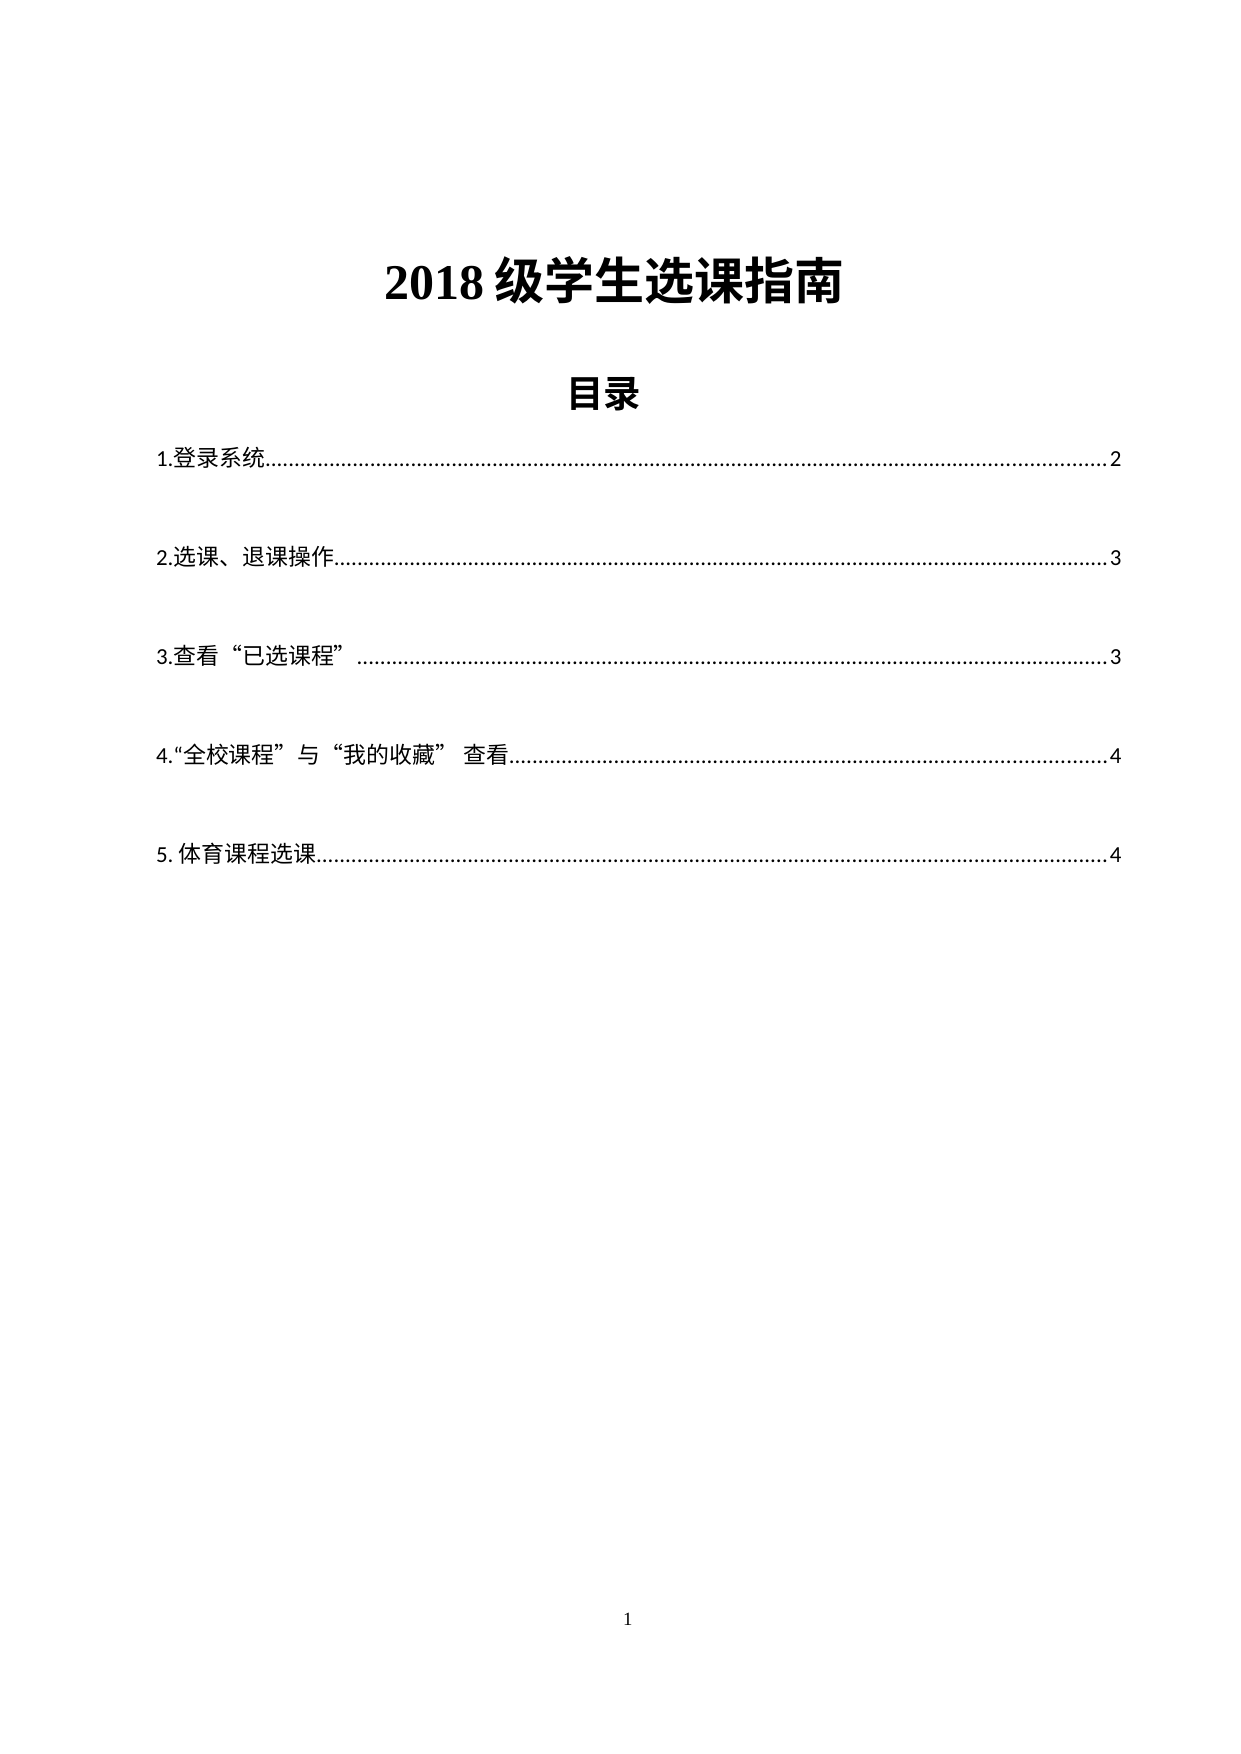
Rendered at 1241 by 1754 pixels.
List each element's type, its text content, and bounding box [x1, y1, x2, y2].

text 3.查看“已选课程” 3 [156, 622, 1122, 687]
text 2018级学生选课指南 [133, 229, 1122, 327]
text 2.选课、退课操作 3 [156, 523, 1122, 588]
text 5. 体育课程选课 4 [156, 820, 1122, 885]
text 1.登录系统 2 [156, 424, 1122, 489]
text 4.“全校课程”与“我的收藏” 查看 4 [156, 721, 1122, 786]
text 目录 [133, 359, 1122, 424]
